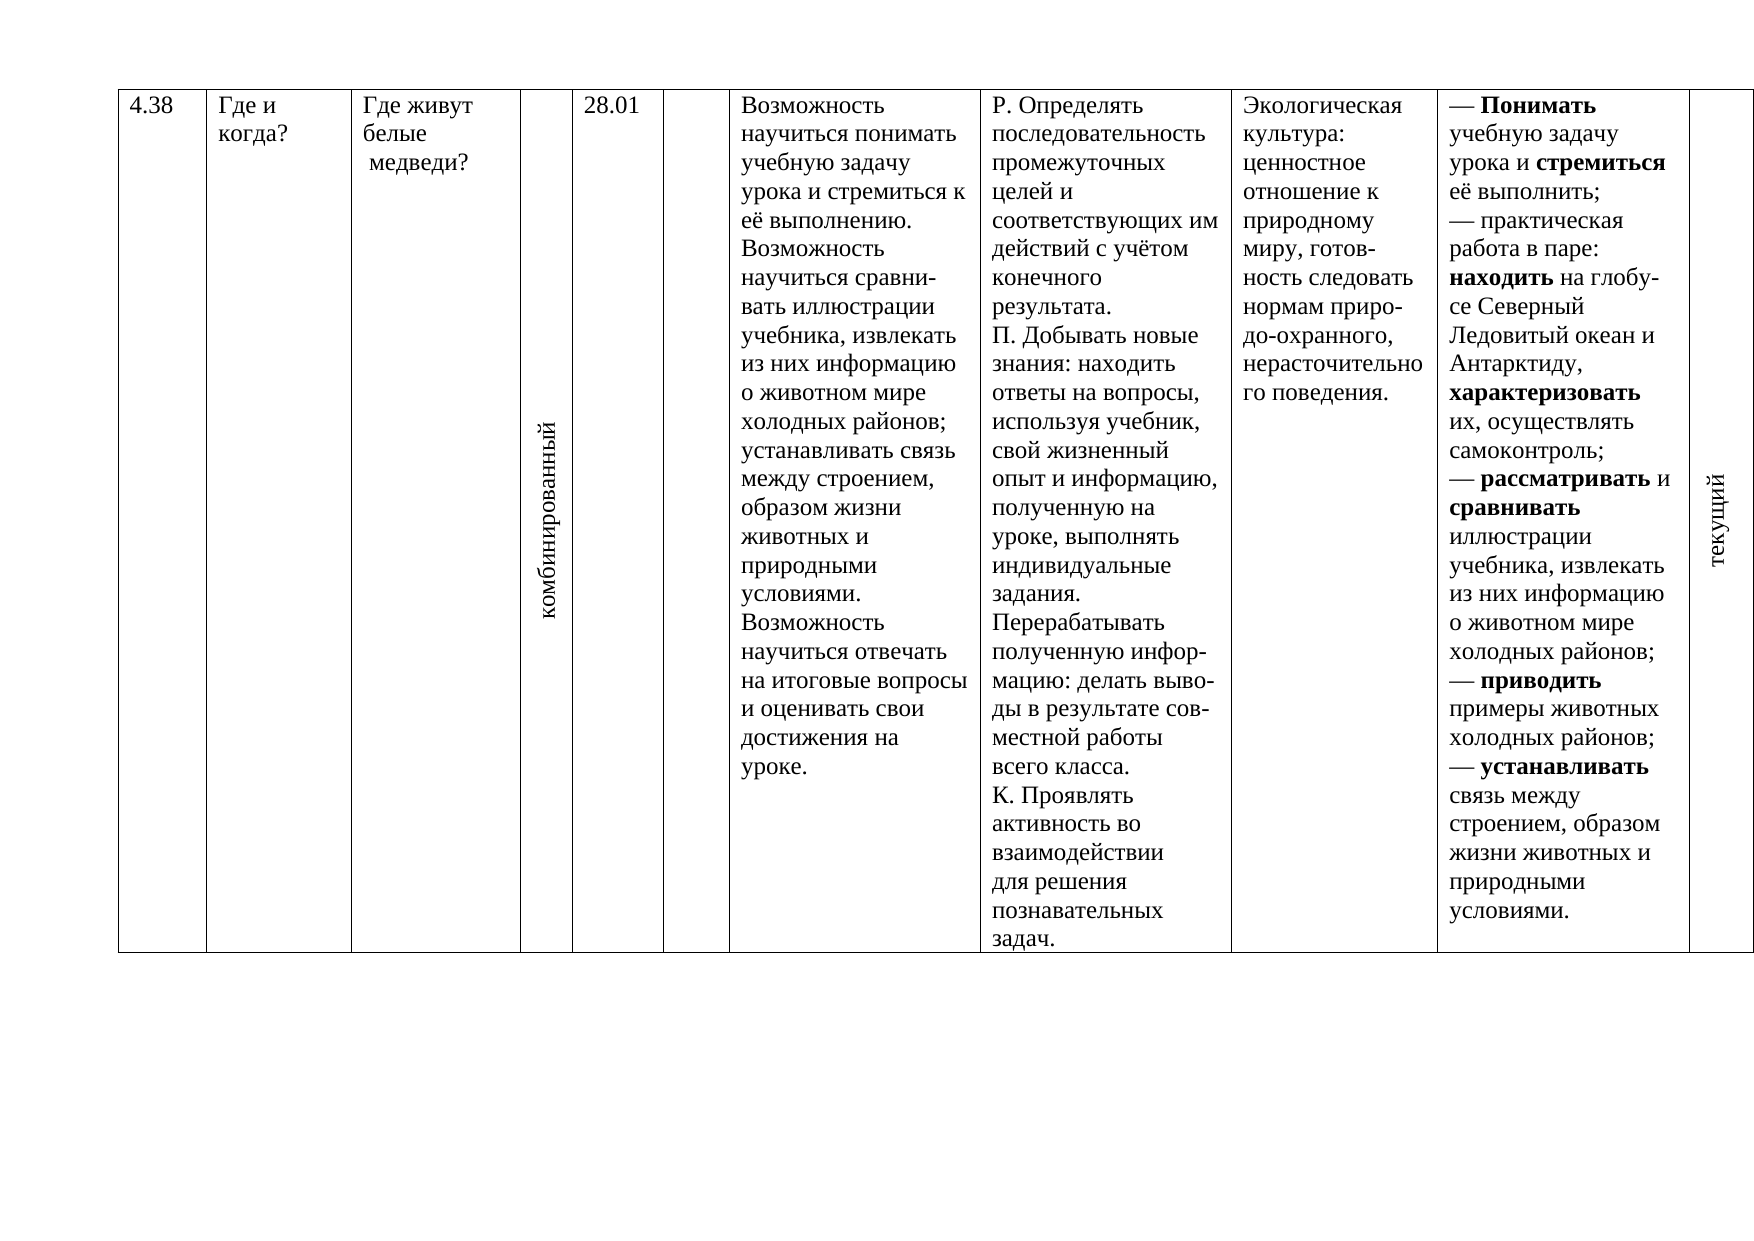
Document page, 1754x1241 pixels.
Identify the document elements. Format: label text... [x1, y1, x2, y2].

table_cell — Понимать учебную задачу урока и стремиться её выполнить; — практическая работа в паре: находить на глобу- се Северный Ледовитый океан и Антарктиду, характеризовать их, осуществлять самоконтроль; — рассматривать и сравнивать иллюстрации учебника, извлекать из них информацию о животном мире холодных районов; — приводить примеры животных холодных районов; — устанавливать связь между строением, образом жизни животных и природными условиями. [1438, 90, 1689, 952]
table_cell Где и когда? [207, 90, 351, 952]
table_cell Где живут белые медведи? [352, 90, 520, 952]
table_cell Экологическая культура: ценностное отношение к природному миру, готов-ность следовать нормам приро-до-охранного, нерасточительного поведения. [1232, 90, 1437, 952]
table_cell 4.38 [119, 90, 206, 952]
table_cell комбинированный [521, 90, 572, 952]
table_cell 28.01 [573, 90, 663, 952]
table_cell Р. Определять последовательность промежуточных целей и соответствующих им действий с учётом конечного результата. П. Добывать новые знания: находить ответы на вопросы, используя учебник, свой жизненный опыт и информацию, полученную на уроке, выполнять индивидуальные задания. Перерабатывать полученную инфор-мацию: делать выво-ды в результате сов-местной работы всего класса. К. Проявлять активность во взаимодействии для решения познавательных задач. [981, 90, 1231, 952]
table_cell текущий [1690, 90, 1753, 952]
table_cell [664, 90, 729, 952]
table_cell Возможность научиться понимать учебную задачу урока и стремиться к её выполнению. Возможность научиться сравни-вать иллюстрации учебника, извлекать из них информацию о животном мире холодных районов; устанавливать связь между строением, образом жизни животных и природными условиями. Возможность научиться отвечать на итоговые вопросы и оценивать свои достижения на уроке. [730, 90, 980, 952]
